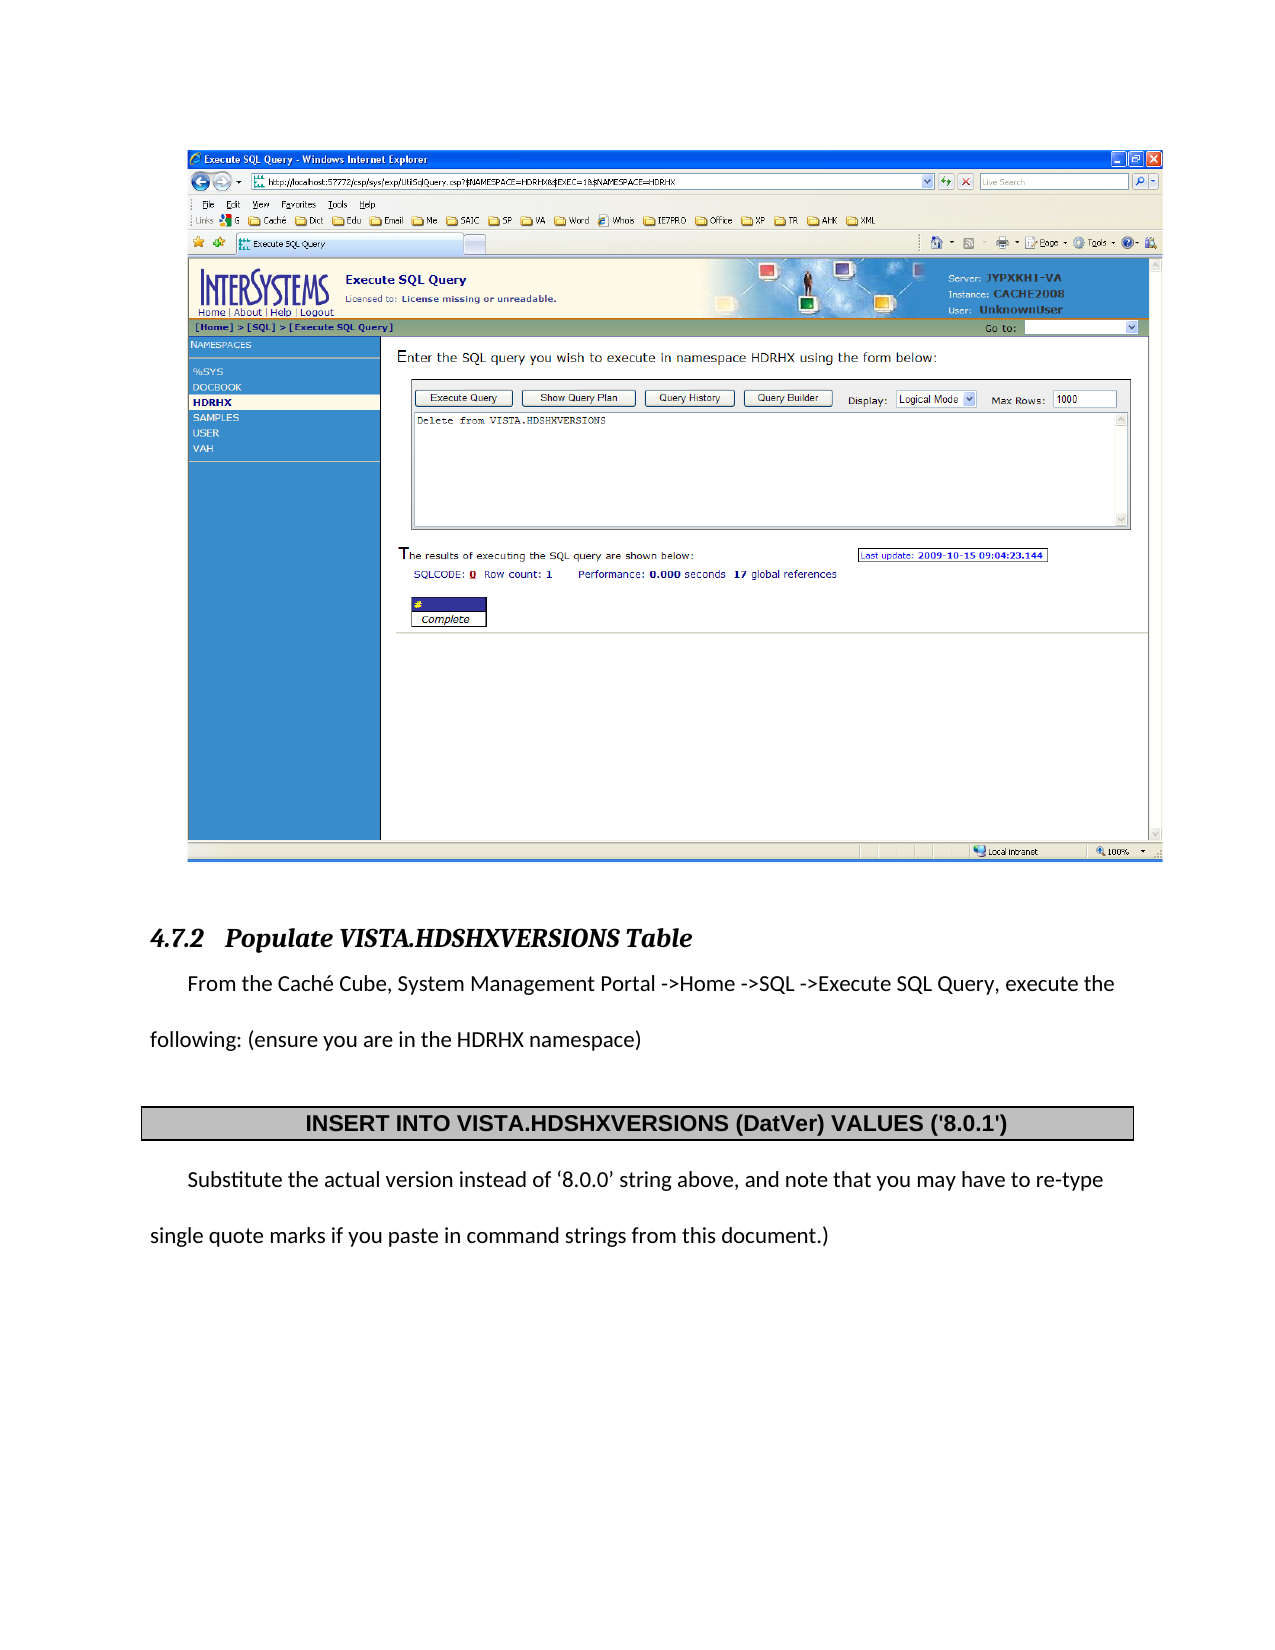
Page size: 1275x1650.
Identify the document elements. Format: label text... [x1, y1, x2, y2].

picture [187, 150, 1163, 862]
text From the Caché Cube, System Management Portal ->Home ->SQL ->Execute SQL Query, execute the following: (ensure you are in the HDRHX namespace) [150, 969, 1125, 1053]
text INSERT INTO VISTA.HDSHXVERSIONS (DatVer) VALUES ('8.0.1') [142, 1108, 1133, 1139]
subtitle Populate VISTA.HDSHXVERSIONS Table [150, 923, 1125, 954]
text Substitute the actual version instead of ‘8.0.0’ string above, and note that you may have to re-type single quote marks if you paste in command strings from this document.) [150, 1166, 1125, 1250]
